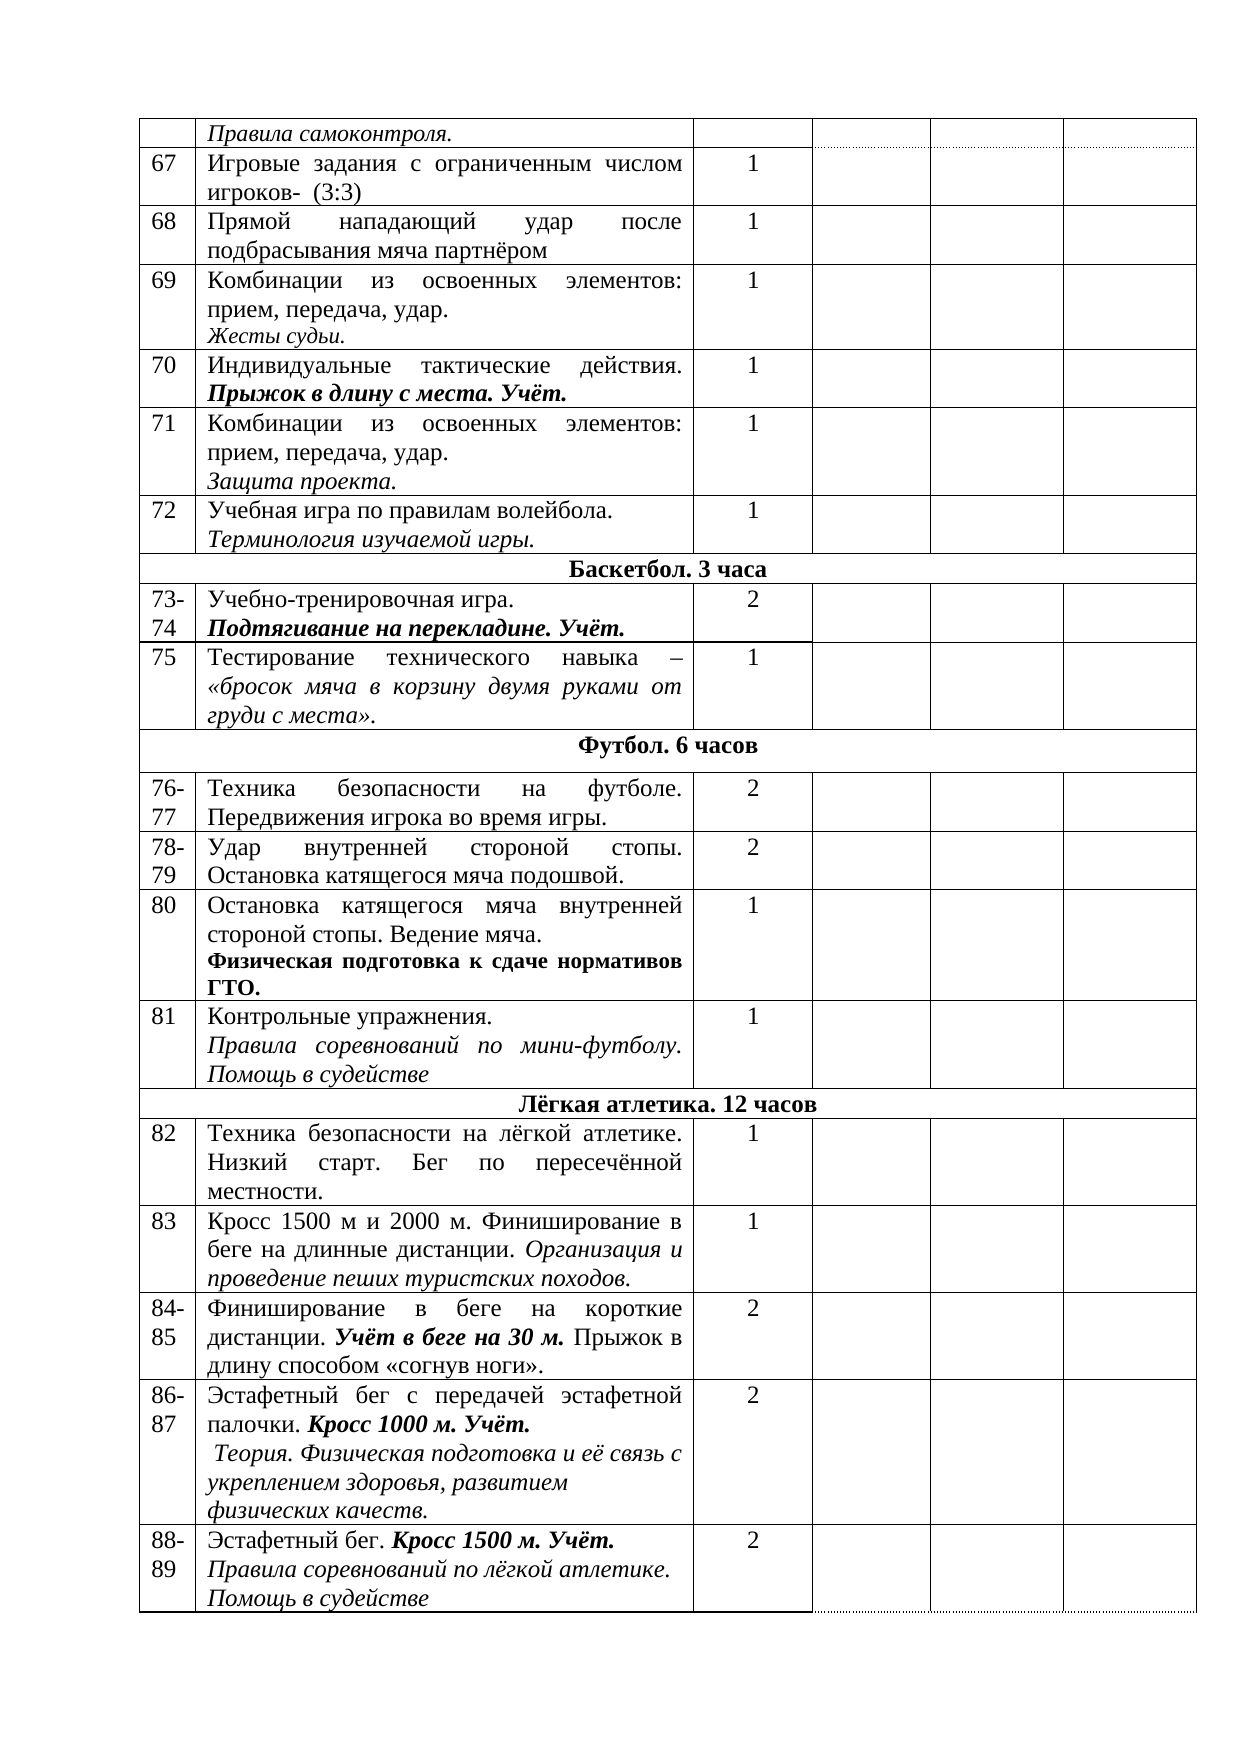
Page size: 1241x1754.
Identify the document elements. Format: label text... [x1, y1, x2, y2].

table_cell 2 [694, 584, 812, 641]
table_cell [931, 584, 1063, 641]
table_cell 71 [140, 408, 195, 494]
table_cell 73-74 [140, 584, 195, 641]
table_cell [813, 584, 930, 641]
table_cell 1 [694, 1206, 812, 1292]
table_cell [813, 1001, 930, 1088]
table_cell 2 [694, 1293, 812, 1379]
table_cell 66 [140, 119, 195, 147]
table_cell 1 [694, 408, 812, 494]
table_cell [1064, 496, 1196, 553]
table_cell 2 [694, 1525, 812, 1611]
table_cell [1064, 265, 1196, 349]
table_cell [813, 832, 930, 889]
table_cell Кросс 1500 м и 2000 м. Финиширование в беге на длинные дистанции. Организация и проведение пеших туристских походов. [196, 1206, 693, 1292]
table_cell 83 [140, 1206, 195, 1292]
table_cell [931, 408, 1063, 494]
table_cell [931, 1525, 1063, 1611]
table_cell 1 [694, 148, 812, 205]
table_cell [931, 832, 1063, 889]
table_cell [931, 496, 1063, 553]
table_cell 1 [694, 119, 812, 147]
table_cell 84-85 [140, 1293, 195, 1379]
table_cell [931, 1380, 1063, 1524]
table_cell [931, 119, 1063, 147]
table_cell 67 [140, 148, 195, 205]
table_cell [813, 643, 930, 729]
table_cell Учебно-тренировочная игра. Подтягивание на перекладине. Учёт. [196, 584, 693, 641]
table_cell [813, 1293, 930, 1379]
table_cell [931, 1206, 1063, 1292]
table_cell [931, 265, 1063, 349]
table_cell 1 [694, 496, 812, 553]
table_cell 2 [694, 832, 812, 889]
table_cell [1064, 1380, 1196, 1524]
table_cell 70 [140, 350, 195, 407]
table_cell 1 [694, 890, 812, 1000]
table_cell [813, 119, 930, 147]
table_cell Удар внутренней стороной стопы. Остановка катящегося мяча подошвой. [196, 832, 693, 889]
table_cell 86-87 [140, 1380, 195, 1524]
table_cell 2 [694, 773, 812, 831]
table_cell 1 [694, 265, 812, 349]
table_cell Индивидуальные тактические действия. Прыжок в длину с места. Учёт. [196, 350, 693, 407]
table_cell [813, 1380, 930, 1524]
table_cell [931, 350, 1063, 407]
table_cell [1064, 1525, 1196, 1611]
table_cell Тестирование технического навыка – «бросок мяча в корзину двумя руками от груди с места». [196, 643, 693, 729]
table_cell 75 [140, 643, 195, 729]
table_cell [813, 350, 930, 407]
table_cell [1064, 643, 1196, 729]
table_cell Футбол. 6 часов [140, 730, 1196, 772]
table_cell [1064, 147, 1196, 205]
table_cell [813, 496, 930, 553]
table_cell [813, 773, 930, 831]
table_cell 1 [694, 206, 812, 264]
table_cell Лёгкая атлетика. 12 часов [140, 1089, 1196, 1117]
table_cell [1064, 408, 1196, 494]
table_cell Эстафетный бег. Кросс . Учёт. Правила соревнований по лёгкой атлетике. Помощь в судействе [196, 1525, 693, 1611]
table_cell 1 [694, 1119, 812, 1205]
table_cell 1 [694, 1001, 812, 1088]
table_cell [813, 1525, 930, 1611]
table_cell 1 [694, 350, 812, 407]
table_cell [1064, 119, 1196, 147]
table_cell Финиширование в беге на короткие дистанции. Учёт в беге на . Прыжок в длину способом «согнув ноги». [196, 1293, 693, 1379]
table_cell 68 [140, 206, 195, 264]
table_cell Комбинации из освоенных элементов: прием, передача, удар. Защита проекта. [196, 408, 693, 494]
table_cell Прямой нападающий удар после подбрасывания мяча партнёром [196, 206, 693, 264]
table_cell 82 [140, 1119, 195, 1205]
table_cell 76-77 [140, 773, 195, 831]
table_cell Эстафетный бег с передачей эстафетной палочки. Кросс . Учёт. Теория. Физическая подготовка и её связь с укреплением здоровья, развитием физических качеств. [196, 1380, 693, 1524]
table_cell 72 [140, 496, 195, 553]
table_cell [1064, 832, 1196, 889]
table_cell 81 [140, 1001, 195, 1088]
table_cell Баскетбол. 3 часа [140, 554, 1196, 583]
table_cell Комбинации из освоенных элементов: прием, передача, удар. Жесты судьи. [196, 265, 693, 349]
table_cell [813, 1119, 930, 1205]
table_cell [931, 147, 1063, 205]
table_cell [1064, 890, 1196, 1000]
table_cell Контрольные упражнения. Правила соревнований по мини-футболу. Помощь в судействе [196, 1001, 693, 1088]
table_cell [1064, 1293, 1196, 1379]
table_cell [196, 119, 693, 147]
table_cell 80 [140, 890, 195, 1000]
table_cell Техника безопасности на футболе. Передвижения игрока во время игры. [196, 773, 693, 831]
table_cell [931, 1001, 1063, 1088]
table_cell [931, 206, 1063, 264]
table_cell Игровые задания с ограниченным числом игроков- (3:3) [196, 148, 693, 205]
table_cell [1064, 1206, 1196, 1292]
table_cell Остановка катящегося мяча внутренней стороной стопы. Ведение мяча. Физическая подготовка к сдаче нормативов ГТО. [196, 890, 693, 1000]
table_cell [813, 265, 930, 349]
table_cell [931, 1119, 1063, 1205]
table_cell [1064, 350, 1196, 407]
table_cell [931, 643, 1063, 729]
table_cell 88-89 [140, 1525, 195, 1611]
table_cell [1064, 584, 1196, 641]
table_cell [1064, 1001, 1196, 1088]
table_cell [931, 890, 1063, 1000]
table_cell 2 [694, 1380, 812, 1524]
table_cell Учебная игра по правилам волейбола. Терминология изучаемой игры. [196, 496, 693, 553]
table_cell [931, 1293, 1063, 1379]
table_cell [931, 773, 1063, 831]
table_cell Техника безопасности на лёгкой атлетике. Низкий старт. Бег по пересечённой местности. [196, 1119, 693, 1205]
table_cell [1064, 206, 1196, 264]
table_cell [813, 890, 930, 1000]
table_cell [813, 147, 930, 205]
table_cell 1 [694, 643, 812, 729]
table_cell [813, 206, 930, 264]
table_cell [813, 408, 930, 494]
table_cell 69 [140, 265, 195, 349]
table_cell 78-79 [140, 832, 195, 889]
table_cell [1064, 773, 1196, 831]
table_cell [1064, 1119, 1196, 1205]
table_cell [813, 1206, 930, 1292]
